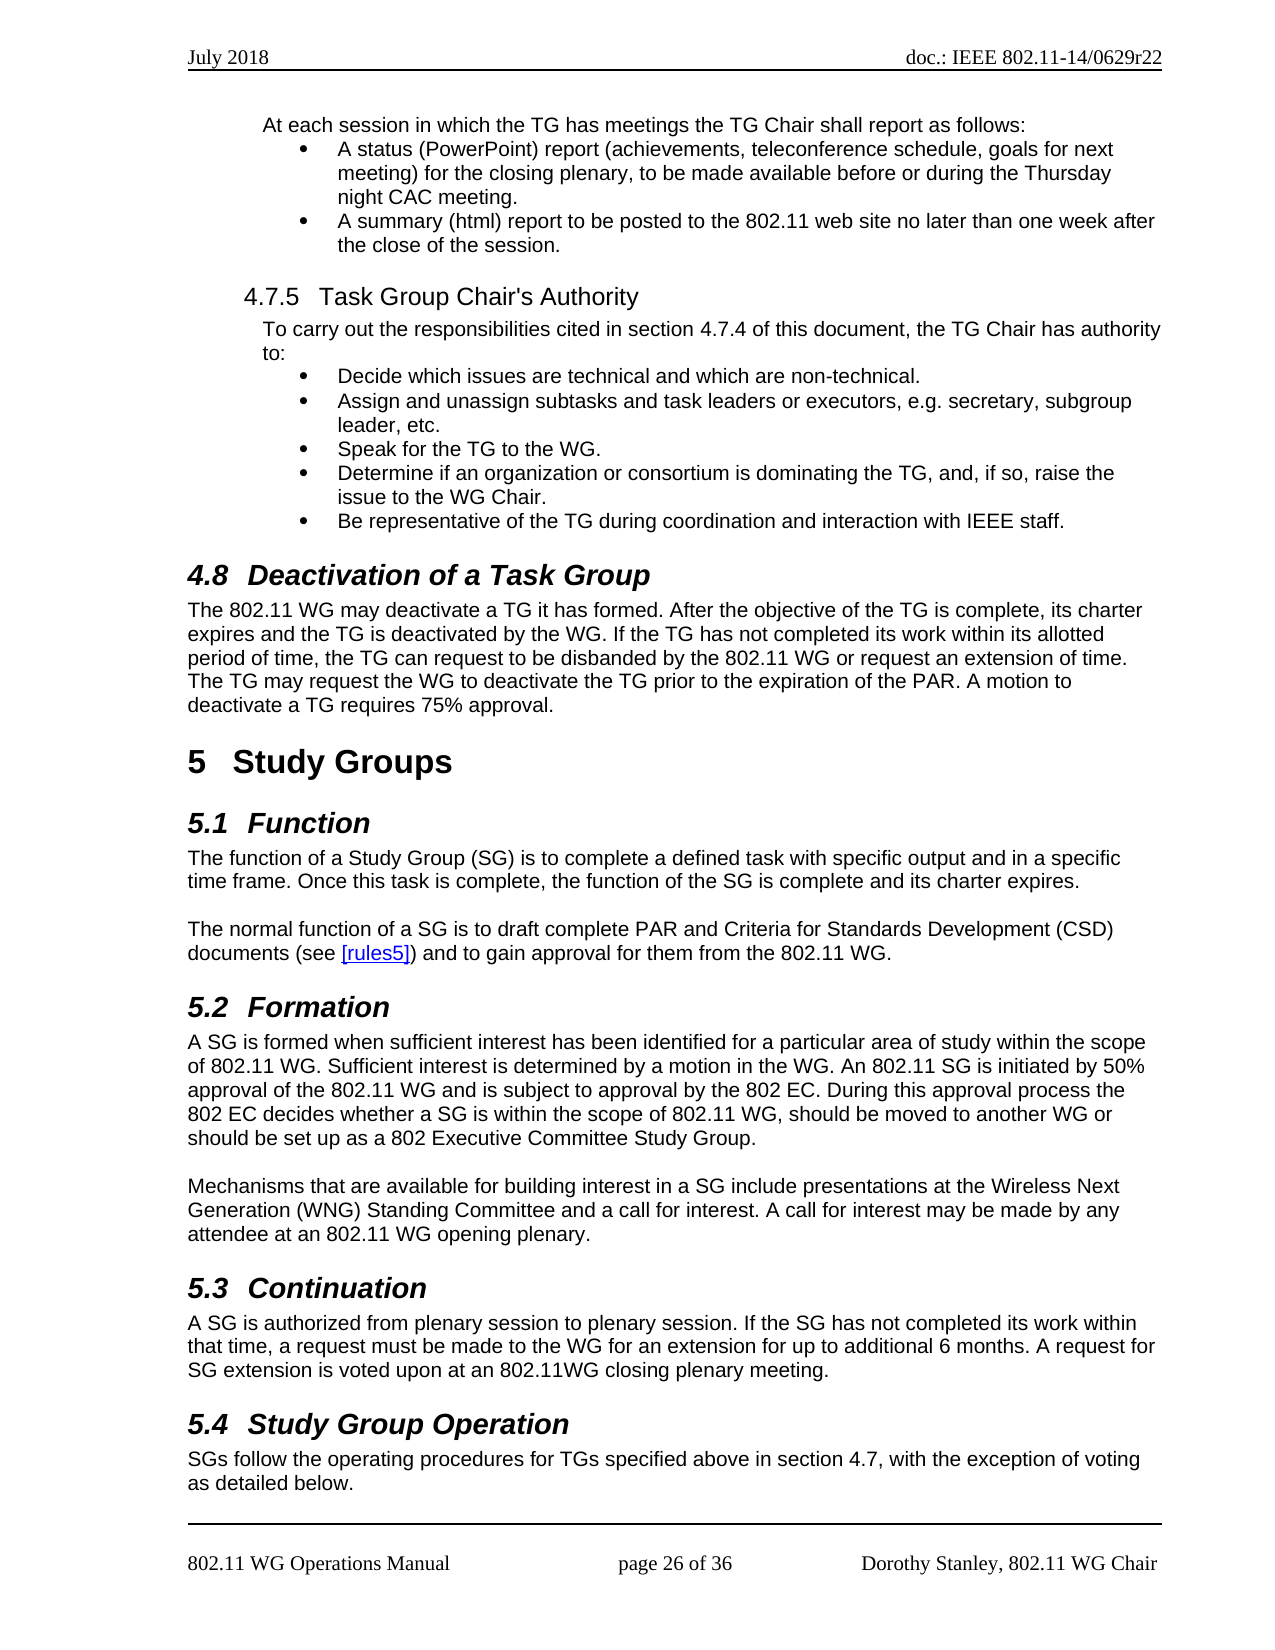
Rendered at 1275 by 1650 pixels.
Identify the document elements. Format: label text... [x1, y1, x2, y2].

subtitle Deactivation of a Task Group [187, 558, 1162, 591]
text A SG is formed when sufficient interest has been identified for a particular area of study within the scope of 802.11 WG. Sufficient interest is determined by a motion in the WG. An 802.11 SG is initiated by 50% approval of the 802.11 WG and is subject to approval by the 802 EC. During this approval process the 802 EC decides whether a SG is within the scope of 802.11 WG, should be moved to another WG or should be set up as a 802 Executive Committee Study Group. [187, 1030, 1162, 1150]
subtitle Formation [187, 990, 1162, 1024]
subtitle Function [187, 806, 1162, 839]
list A status (PowerPoint) report (achievements, teleconference schedule, goals for next meeting) for the closing plenary, to be made available before or during the Thursday night CAC meeting. [300, 136, 1162, 208]
list A summary (html) report to be posted to the 802.11 web site no later than one week after the close of the session. [300, 208, 1162, 256]
text To carry out the responsibilities cited in section 4.7.4 of this document, the TG Chair has authority to: [262, 316, 1162, 364]
subtitle Study Group Operation [187, 1407, 1162, 1441]
list Be representative of the TG during coordination and interaction with IEEE staff. [300, 508, 1162, 533]
list Determine if an organization or consortium is dominating the TG, and, if so, raise the issue to the WG Chair. [300, 461, 1162, 508]
subtitle Study Groups [187, 742, 1162, 781]
list Speak for the TG to the WG. [300, 436, 1162, 461]
text The function of a Study Group (SG) is to complete a defined task with specific output and in a specific time frame. Once this task is complete, the function of the SG is complete and its charter expires. [187, 845, 1162, 893]
list Assign and unassign subtasks and task leaders or executors, e.g. secretary, subgroup leader, etc. [300, 388, 1162, 436]
text A SG is authorized from plenary session to plenary session. If the SG has not completed its work within that time, a request must be made to the WG for an extension for up to additional 6 months. A request for SG extension is voted upon at an 802.11WG closing plenary meeting. [187, 1310, 1162, 1382]
text Mechanisms that are available for building interest in a SG include presentations at the Wireless Next Generation (WNG) Standing Committee and a call for interest. A call for interest may be made by any attendee at an 802.11 WG opening plenary. [187, 1174, 1162, 1246]
list Decide which issues are technical and which are non-technical. [300, 364, 1162, 388]
text The 802.11 WG may deactivate a TG it has formed. After the objective of the TG is complete, its charter expires and the TG is deactivated by the WG. If the TG has not completed its work within its allotted period of time, the TG can request to be disbanded by the 802.11 WG or request an extension of time. The TG may request the WG to deactivate the TG prior to the expiration of the PAR. A motion to deactivate a TG requires 75% approval. [187, 597, 1162, 717]
subtitle Continuation [187, 1271, 1162, 1304]
text At each session in which the TG has meetings the TG Chair shall report as follows: [262, 112, 1162, 136]
subtitle Task Group Chair's Authority [244, 281, 1162, 310]
text SGs follow the operating procedures for TGs specified above in section 4.7, with the exception of voting as detailed below. [187, 1447, 1162, 1495]
text The normal function of a SG is to draft complete PAR and Criteria for Standards Development (CSD) documents (see [rules5]) and to gain approval for them from the 802.11 WG. [187, 917, 1162, 965]
